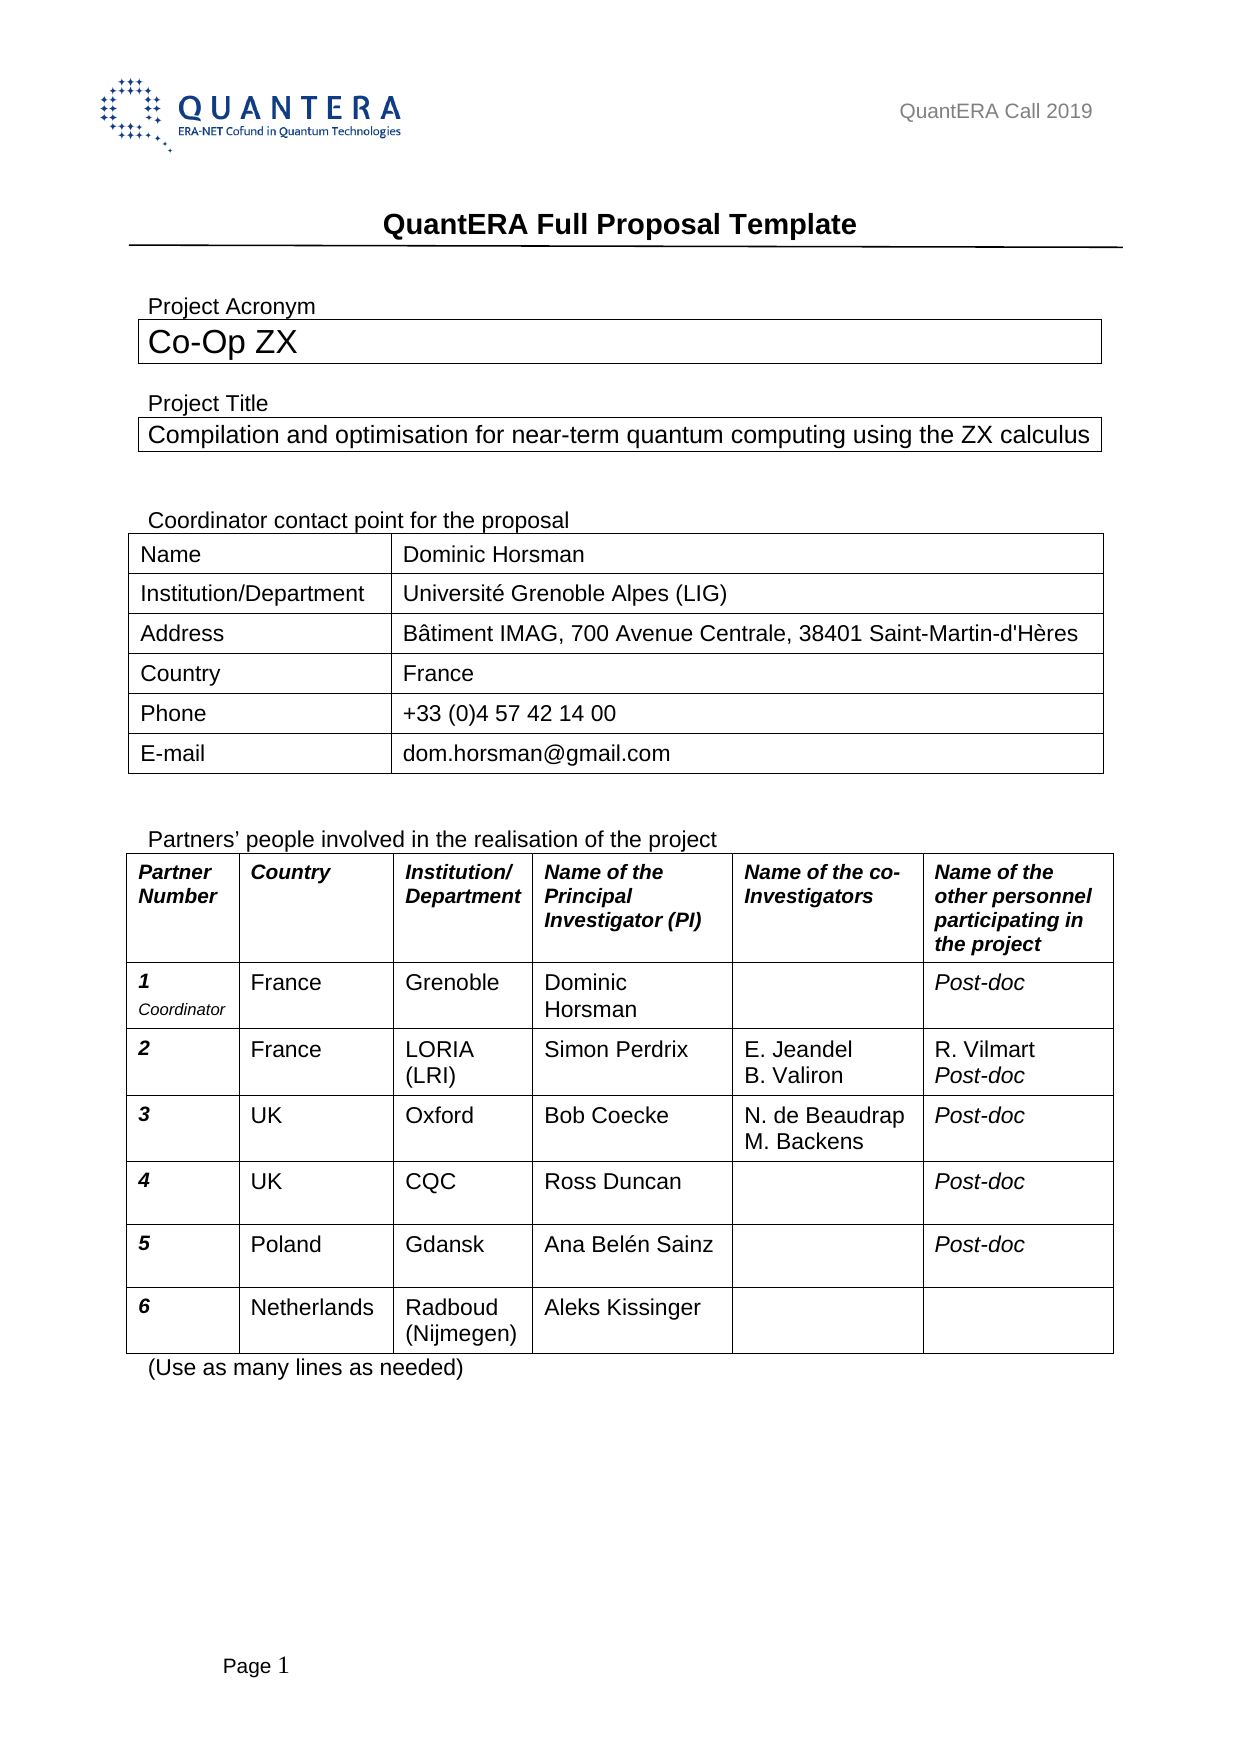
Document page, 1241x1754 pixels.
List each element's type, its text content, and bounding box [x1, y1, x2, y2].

table_cell Address [129, 614, 391, 653]
table_header Name of the other personnel participating in the project [924, 854, 1113, 962]
table_cell France [240, 1029, 393, 1094]
text Co-Op ZX [139, 320, 1101, 363]
table_cell 5 [127, 1225, 239, 1287]
table_cell +33 (0)4 57 42 14 00 [392, 694, 1103, 733]
table_cell [733, 1225, 923, 1287]
text Project Title [148, 390, 1092, 417]
table_cell Ana Belén Sainz [533, 1225, 732, 1287]
table_cell Bâtiment IMAG, 700 Avenue Centrale, 38401 Saint-Martin-d'Hères [392, 614, 1103, 653]
table_cell Post-doc [924, 963, 1113, 1028]
table_cell France [392, 654, 1103, 693]
table_cell E-mail [129, 734, 391, 773]
table_header Name of the Principal Investigator (PI) [533, 854, 732, 962]
table_cell Gdansk [394, 1225, 532, 1287]
table_header Name of the co-Investigators [733, 854, 923, 962]
text QuantERA Full Proposal Template [148, 207, 1092, 240]
table_cell Phone [129, 694, 391, 733]
text Compilation and optimisation for near-term quantum computing using the ZX calculus [139, 418, 1101, 451]
table_cell 2 [127, 1029, 239, 1094]
table_cell UK [240, 1096, 393, 1161]
table_cell [924, 1288, 1113, 1353]
table_cell [733, 1162, 923, 1224]
table_cell Country [129, 654, 391, 693]
table_cell Bob Coecke [533, 1096, 732, 1161]
table_cell Post-doc [924, 1162, 1113, 1224]
table_cell UK [240, 1162, 393, 1224]
table_cell E. Jeandel B. Valiron [733, 1029, 923, 1094]
text (Use as many lines as needed) [148, 1354, 1092, 1380]
text Coordinator contact point for the proposal [148, 507, 1092, 533]
text Partners’ people involved in the realisation of the project [148, 826, 1092, 853]
table_header Country [240, 854, 393, 962]
table_cell Ross Duncan [533, 1162, 732, 1224]
table_cell Oxford [394, 1096, 532, 1161]
table_cell Institution/Department [129, 574, 391, 613]
table_cell dom.horsman@gmail.com [392, 734, 1103, 773]
table_cell 1 Coordinator [127, 963, 239, 1028]
table_cell R. Vilmart Post-doc [924, 1029, 1113, 1094]
table_cell CQC [394, 1162, 532, 1224]
table_cell Simon Perdrix [533, 1029, 732, 1094]
table_header Dominic Horsman [392, 534, 1103, 573]
table_cell Université Grenoble Alpes (LIG) [392, 574, 1103, 613]
table_cell Poland [240, 1225, 393, 1287]
table_cell Grenoble [394, 963, 532, 1028]
table_cell [733, 1288, 923, 1353]
table_cell 3 [127, 1096, 239, 1161]
table_header Partner Number [127, 854, 239, 962]
table_cell Post-doc [924, 1096, 1113, 1161]
table_cell Dominic Horsman [533, 963, 732, 1028]
picture [92, 75, 409, 157]
text Project Acronym [148, 293, 1092, 319]
table_cell 6 [127, 1288, 239, 1353]
table_cell N. de Beaudrap M. Backens [733, 1096, 923, 1161]
table_cell Netherlands [240, 1288, 393, 1353]
table_cell 4 [127, 1162, 239, 1224]
table_cell Radboud (Nijmegen) [394, 1288, 532, 1353]
table_cell Aleks Kissinger [533, 1288, 732, 1353]
table_cell LORIA (LRI) [394, 1029, 532, 1094]
table_cell [733, 963, 923, 1028]
table_cell Post-doc [924, 1225, 1113, 1287]
table_header Institution/ Department [394, 854, 532, 962]
table_cell France [240, 963, 393, 1028]
table_header Name [129, 534, 391, 573]
